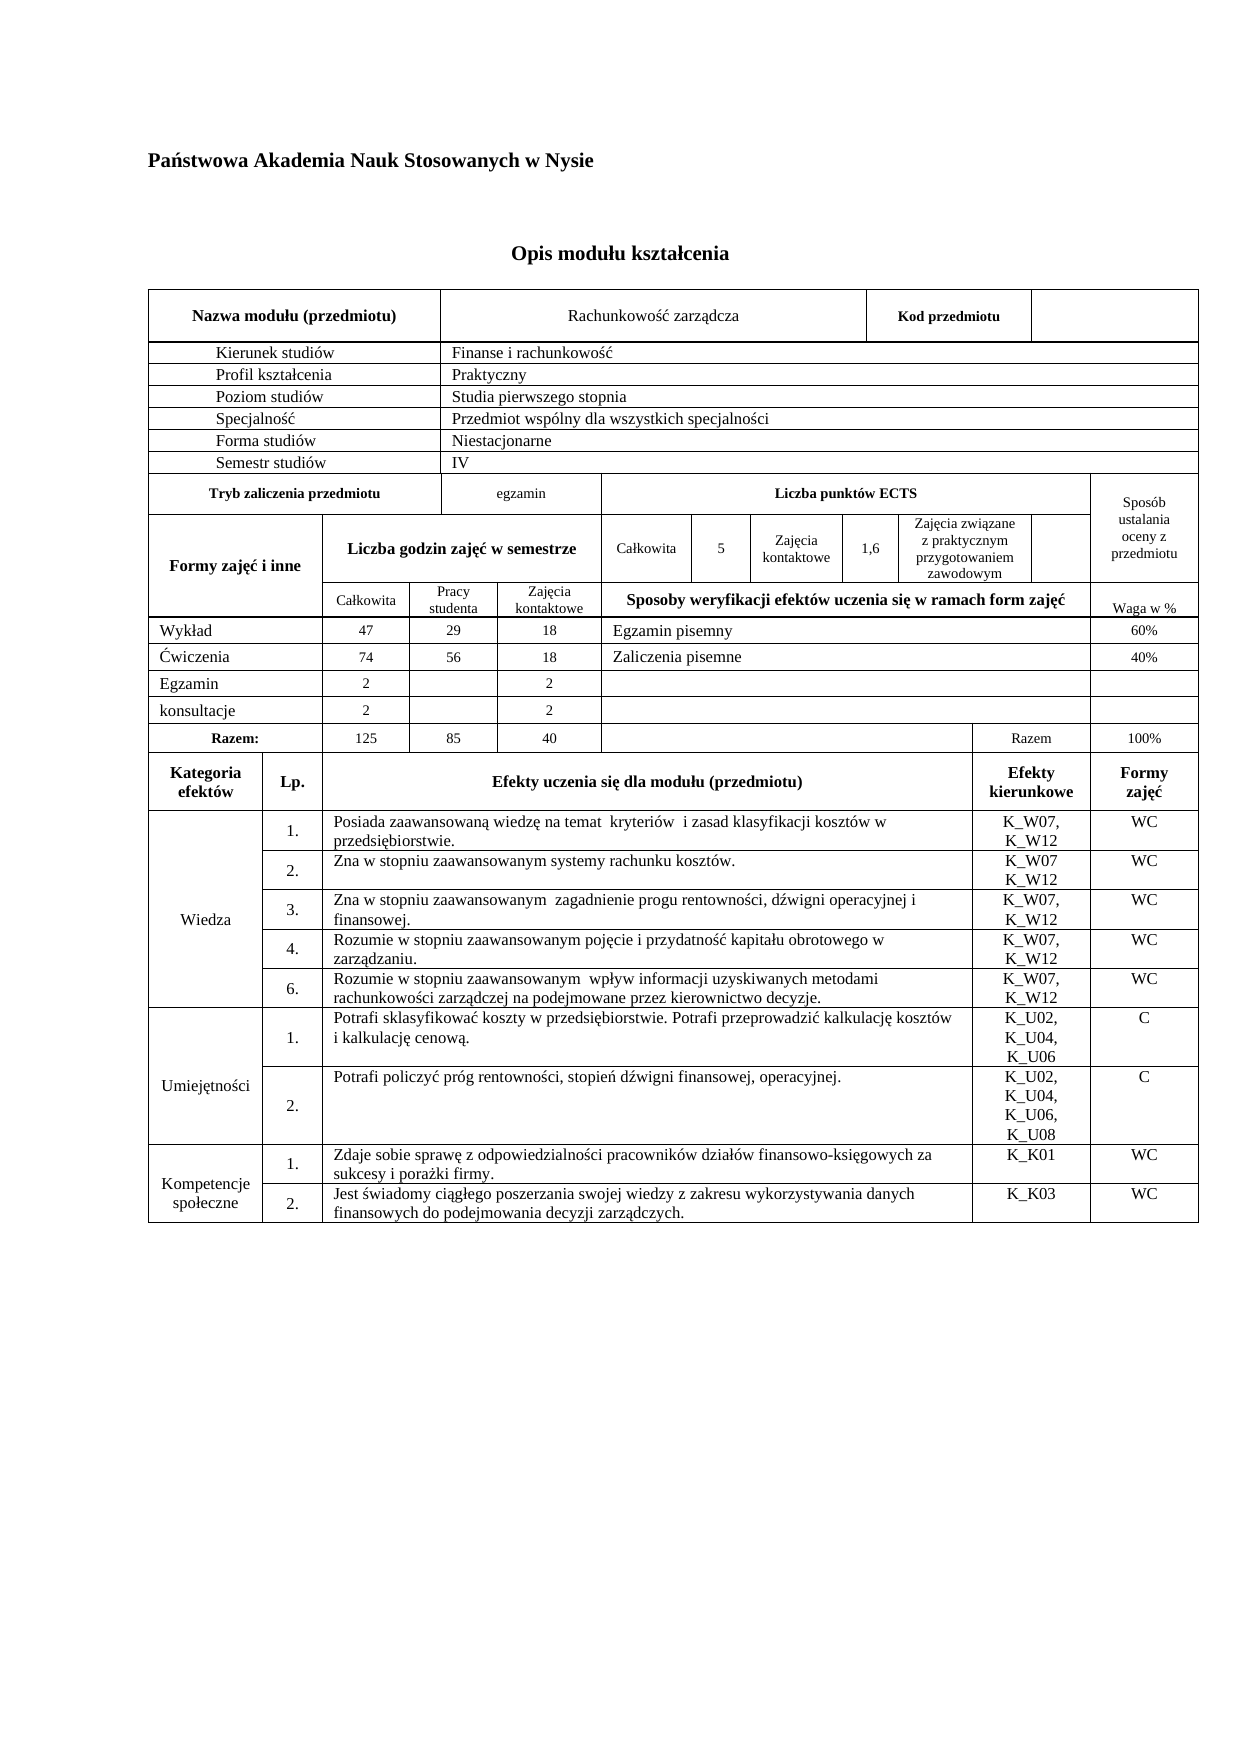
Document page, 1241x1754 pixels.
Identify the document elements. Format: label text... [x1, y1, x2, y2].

table_cell K_K03 [973, 1184, 1090, 1222]
table_cell konsultacje [149, 697, 322, 723]
table_cell Zajęcia związane z praktycznym przygotowaniem zawodowym [899, 515, 1031, 582]
table_cell Studia pierwszego stopnia [441, 386, 1198, 407]
table_cell Pracy studenta [410, 583, 497, 616]
table_cell Posiada zaawansowaną wiedzę na temat kryteriów i zasad klasyfikacji kosztów w przedsiębiorstwie. [323, 811, 972, 850]
table_cell Finanse i rachunkowość [441, 343, 1198, 363]
table_cell 2. [263, 1184, 322, 1222]
table_cell 18 [498, 618, 601, 643]
table_cell 85 [410, 724, 497, 752]
table_cell Kategoria efektów [149, 753, 262, 810]
table_cell [602, 697, 1090, 723]
table_cell Liczba godzin zajęć w semestrze [323, 515, 601, 582]
table_cell Zajęcia kontaktowe [498, 583, 601, 616]
table_cell Wykład [149, 618, 322, 643]
table_cell Sposoby weryfikacji efektów uczenia się w ramach form zajęć [602, 583, 1090, 616]
table_cell Praktyczny [441, 364, 1198, 385]
table_cell Niestacjonarne [441, 430, 1198, 451]
table_cell 40% [1091, 644, 1198, 669]
table_cell [1091, 671, 1198, 696]
table_cell Egzamin pisemny [602, 618, 1090, 643]
table_cell K_W07, K_W12 [973, 930, 1090, 968]
table_cell [602, 671, 1090, 696]
table_header [1032, 290, 1198, 341]
table_cell Zdaje sobie sprawę z odpowiedzialności pracowników działów finansowo-księgowych za sukcesy i porażki firmy. [323, 1145, 972, 1183]
table_cell 2. [263, 851, 322, 889]
table_cell K_W07, K_W12 [973, 890, 1090, 928]
table_cell Semestr studiów [149, 452, 440, 473]
table_cell 56 [410, 644, 497, 669]
table_cell 18 [498, 644, 601, 669]
table_cell 2 [498, 697, 601, 723]
table_cell 3. [263, 890, 322, 928]
table_cell Forma studiów [149, 430, 440, 451]
table_cell K_U02, K_U04, K_U06, K_U08 [973, 1067, 1090, 1143]
table_cell 1. [263, 1145, 322, 1183]
table_cell Specjalność [149, 408, 440, 429]
table_cell Całkowita [602, 515, 691, 582]
table_cell Razem [973, 724, 1090, 752]
table_cell Egzamin [149, 671, 322, 696]
table_cell [1091, 697, 1198, 723]
table_cell Efekty uczenia się dla modułu (przedmiotu) [323, 753, 972, 810]
table_cell WC [1091, 851, 1198, 889]
table_cell WC [1091, 890, 1198, 928]
table_cell 2. [263, 1067, 322, 1143]
table_cell 1. [263, 811, 322, 850]
table_cell Formy zajęć i inne [149, 515, 322, 616]
table_cell Jest świadomy ciągłego poszerzania swojej wiedzy z zakresu wykorzystywania danych finansowych do podejmowania decyzji zarządczych. [323, 1184, 972, 1222]
table_cell Rozumie w stopniu zaawansowanym pojęcie i przydatność kapitału obrotowego w zarządzaniu. [323, 930, 972, 968]
table_cell Razem: [149, 724, 322, 752]
table_cell 40 [498, 724, 601, 752]
table_cell Umiejętności [149, 1008, 262, 1143]
table_header Nazwa modułu (przedmiotu) [149, 290, 440, 341]
table_cell Poziom studiów [149, 386, 440, 407]
table_cell [602, 724, 972, 752]
table_cell 1. [263, 1008, 322, 1066]
table_cell 5 [692, 515, 750, 582]
table_cell Potrafi policzyć próg rentowności, stopień dźwigni finansowej, operacyjnej. [323, 1067, 972, 1143]
table_cell Zna w stopniu zaawansowanym systemy rachunku kosztów. [323, 851, 972, 889]
table_cell Przedmiot wspólny dla wszystkich specjalności [441, 408, 1198, 429]
table_cell 29 [410, 618, 497, 643]
table_cell Rozumie w stopniu zaawansowanym wpływ informacji uzyskiwanych metodami rachunkowości zarządczej na podejmowane przez kierownictwo decyzje. [323, 969, 972, 1007]
table_cell 2 [323, 697, 409, 723]
table_cell C [1091, 1067, 1198, 1143]
table_cell Waga w % [1091, 583, 1198, 616]
table_cell Liczba punktów ECTS [602, 474, 1090, 514]
table_cell Profil kształcenia [149, 364, 440, 385]
table_cell Ćwiczenia [149, 644, 322, 669]
table_cell 74 [323, 644, 409, 669]
table_cell Kompetencje społeczne [149, 1145, 262, 1222]
table_cell 47 [323, 618, 409, 643]
table_cell Wiedza [149, 811, 262, 1007]
table_cell 60% [1091, 618, 1198, 643]
table_header Kod przedmiotu [867, 290, 1031, 341]
table_cell 125 [323, 724, 409, 752]
table_cell 2 [323, 671, 409, 696]
table_cell Efekty kierunkowe [973, 753, 1090, 810]
table_cell 4. [263, 930, 322, 968]
table_cell 100% [1091, 724, 1198, 752]
text Państwowa Akademia Nauk Stosowanych w Nysie [148, 148, 1093, 172]
table_cell Tryb zaliczenia przedmiotu [149, 474, 441, 514]
table_cell K_W07, K_W12 [973, 969, 1090, 1007]
table_cell WC [1091, 811, 1198, 850]
table_header Rachunkowość zarządcza [441, 290, 866, 341]
table_cell K_W07 K_W12 [973, 851, 1090, 889]
table_cell 2 [498, 671, 601, 696]
table_cell IV [441, 452, 1198, 473]
table_cell 6. [263, 969, 322, 1007]
table_cell [1032, 515, 1090, 582]
text Opis modułu kształcenia [148, 241, 1093, 265]
table_cell Zajęcia kontaktowe [751, 515, 842, 582]
table_cell WC [1091, 1145, 1198, 1183]
table_cell 1,6 [843, 515, 898, 582]
table_cell Potrafi sklasyfikować koszty w przedsiębiorstwie. Potrafi przeprowadzić kalkulację kosztów i kalkulację cenową. [323, 1008, 972, 1066]
table_cell [410, 671, 497, 696]
table_cell Kierunek studiów [149, 343, 440, 363]
table_cell Całkowita [323, 583, 409, 616]
table_cell [410, 697, 497, 723]
table_cell WC [1091, 1184, 1198, 1222]
table_cell K_W07, K_W12 [973, 811, 1090, 850]
table_cell WC [1091, 969, 1198, 1007]
table_cell K_U02, K_U04, K_U06 [973, 1008, 1090, 1066]
table_cell K_K01 [973, 1145, 1090, 1183]
table_cell Sposób ustalania oceny z przedmiotu [1091, 474, 1198, 582]
table_cell C [1091, 1008, 1198, 1066]
table_cell Formy zajęć [1091, 753, 1198, 810]
table_cell WC [1091, 930, 1198, 968]
table_cell Zaliczenia pisemne [602, 644, 1090, 669]
table_cell Lp. [263, 753, 322, 810]
table_cell egzamin [442, 474, 601, 514]
table_cell Zna w stopniu zaawansowanym zagadnienie progu rentowności, dźwigni operacyjnej i finansowej. [323, 890, 972, 928]
